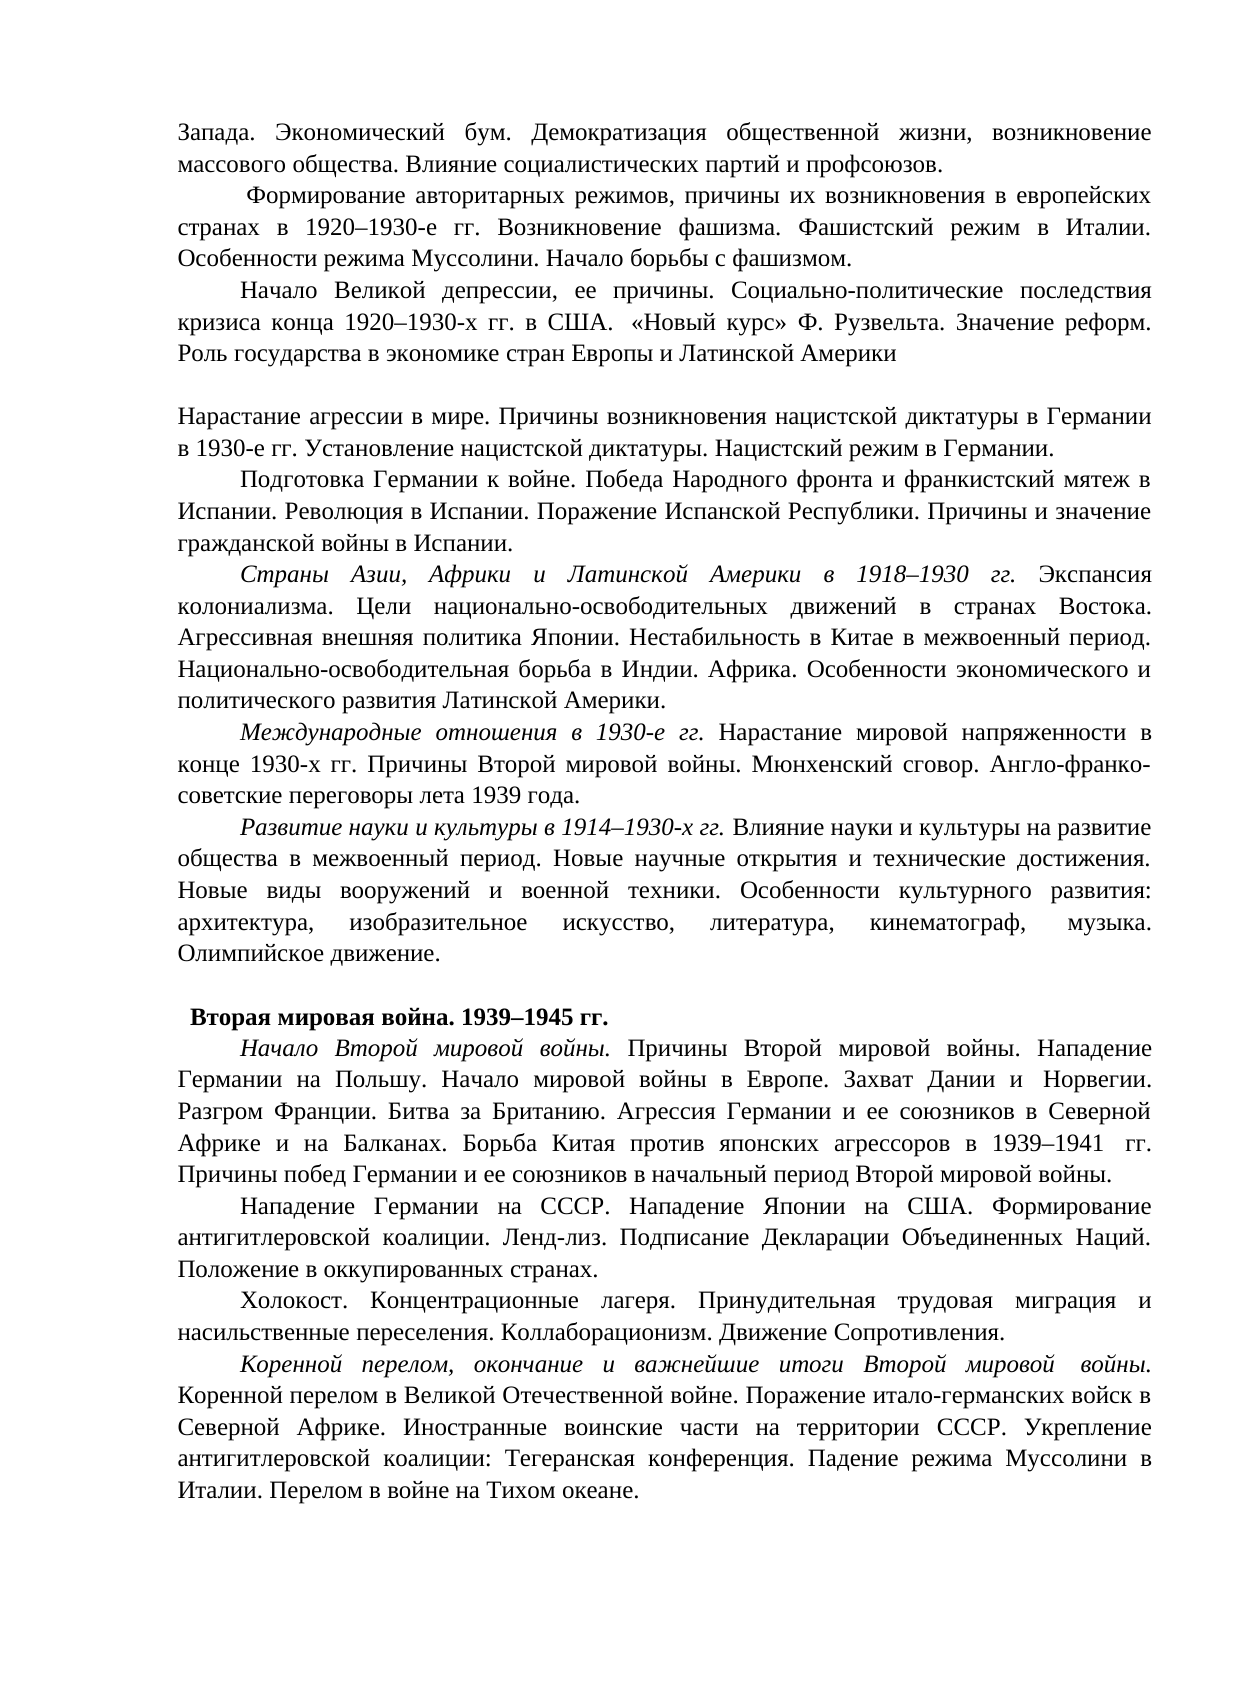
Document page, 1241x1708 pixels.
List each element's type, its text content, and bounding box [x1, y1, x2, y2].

text Нападение Германии на СССР. Нападение Японии на США. Формирование антигитлеровской коалиции. Ленд-лиз. Подписание Декларации Объединенных Наций. Положение в оккупированных странах. [177, 1191, 1152, 1283]
text Страны Азии, Африки и Латинской Америки в 1918–1930 гг. Экспансия колониализма. Цели национально-освободительных движений в странах Востока. Агрессивная внешняя политика Японии. Нестабильность в Китае в межвоенный период. Национально-освободительная борьба в Индии. Африка. Особенности экономического и политического развития Латинской Америки. [177, 559, 1152, 714]
text Начало Второй мировой войны. Причины Второй мировой войны. Нападение Германии на Польшу. Начало мировой войны в Европе. Захват Дании и Норвегии. Разгром Франции. Битва за Британию. Агрессия Германии и ее союзников в Северной Африке и на Балканах. Борьба Китая против японских агрессоров в 1939–1941 гг. Причины побед Германии и ее союзников в начальный период Второй мировой войны. [177, 1033, 1152, 1188]
text Начало Великой депрессии, ее причины. Социально-политические последствия кризиса конца 1920–1930-х гг. в США. «Новый курс» Ф. Рузвельта. Значение реформ. Роль государства в экономике стран Европы и Латинской Америки [177, 275, 1152, 367]
text Международные отношения в 1930-е гг. Нарастание мировой напряженности в конце 1930-х гг. Причины Второй мировой войны. Мюнхенский сговор. Англо-франко- советские переговоры лета 1939 года. [177, 717, 1152, 809]
text Нарастание агрессии в мире. Причины возникновения нацистской диктатуры в Германии в 1930-е гг. Установление нацистской диктатуры. Нацистский режим в Германии. [177, 401, 1151, 462]
subtitle Вторая мировая война. 1939–1945 гг. [190, 1002, 1221, 1031]
text Холокост. Концентрационные лагеря. Принудительная трудовая миграция и насильственные переселения. Коллаборационизм. Движение Сопротивления. [177, 1286, 1152, 1346]
text Подготовка Германии к войне. Победа Народного фронта и франкистский мятеж в Испании. Революция в Испании. Поражение Испанской Республики. Причины и значение гражданской войны в Испании. [177, 464, 1152, 556]
text Формирование авторитарных режимов, причины их возникновения в европейских странах в 1920–1930-е гг. Возникновение фашизма. Фашистский режим в Италии. Особенности режима Муссолини. Начало борьбы с фашизмом. [177, 180, 1152, 272]
text Коренной перелом, окончание и важнейшие итоги Второй мировой войны. Коренной перелом в Великой Отечественной войне. Поражение итало-германских войск в Северной Африке. Иностранные воинские части на территории СССР. Укрепление антигитлеровской коалиции: Тегеранская конференция. Падение режима Муссолини в Италии. Перелом в войне на Тихом океане. [177, 1349, 1152, 1504]
text Развитие науки и культуры в 1914–1930-х гг. Влияние науки и культуры на развитие общества в межвоенный период. Новые научные открытия и технические достижения. Новые виды вооружений и военной техники. Особенности культурного развития: архитектура, изобразительное искусство, литература, кинематограф, музыка. Олимпийское движение. [177, 812, 1152, 967]
text Запада. Экономический бум. Демократизация общественной жизни, возникновение массового общества. Влияние социалистических партий и профсоюзов. [177, 117, 1152, 177]
